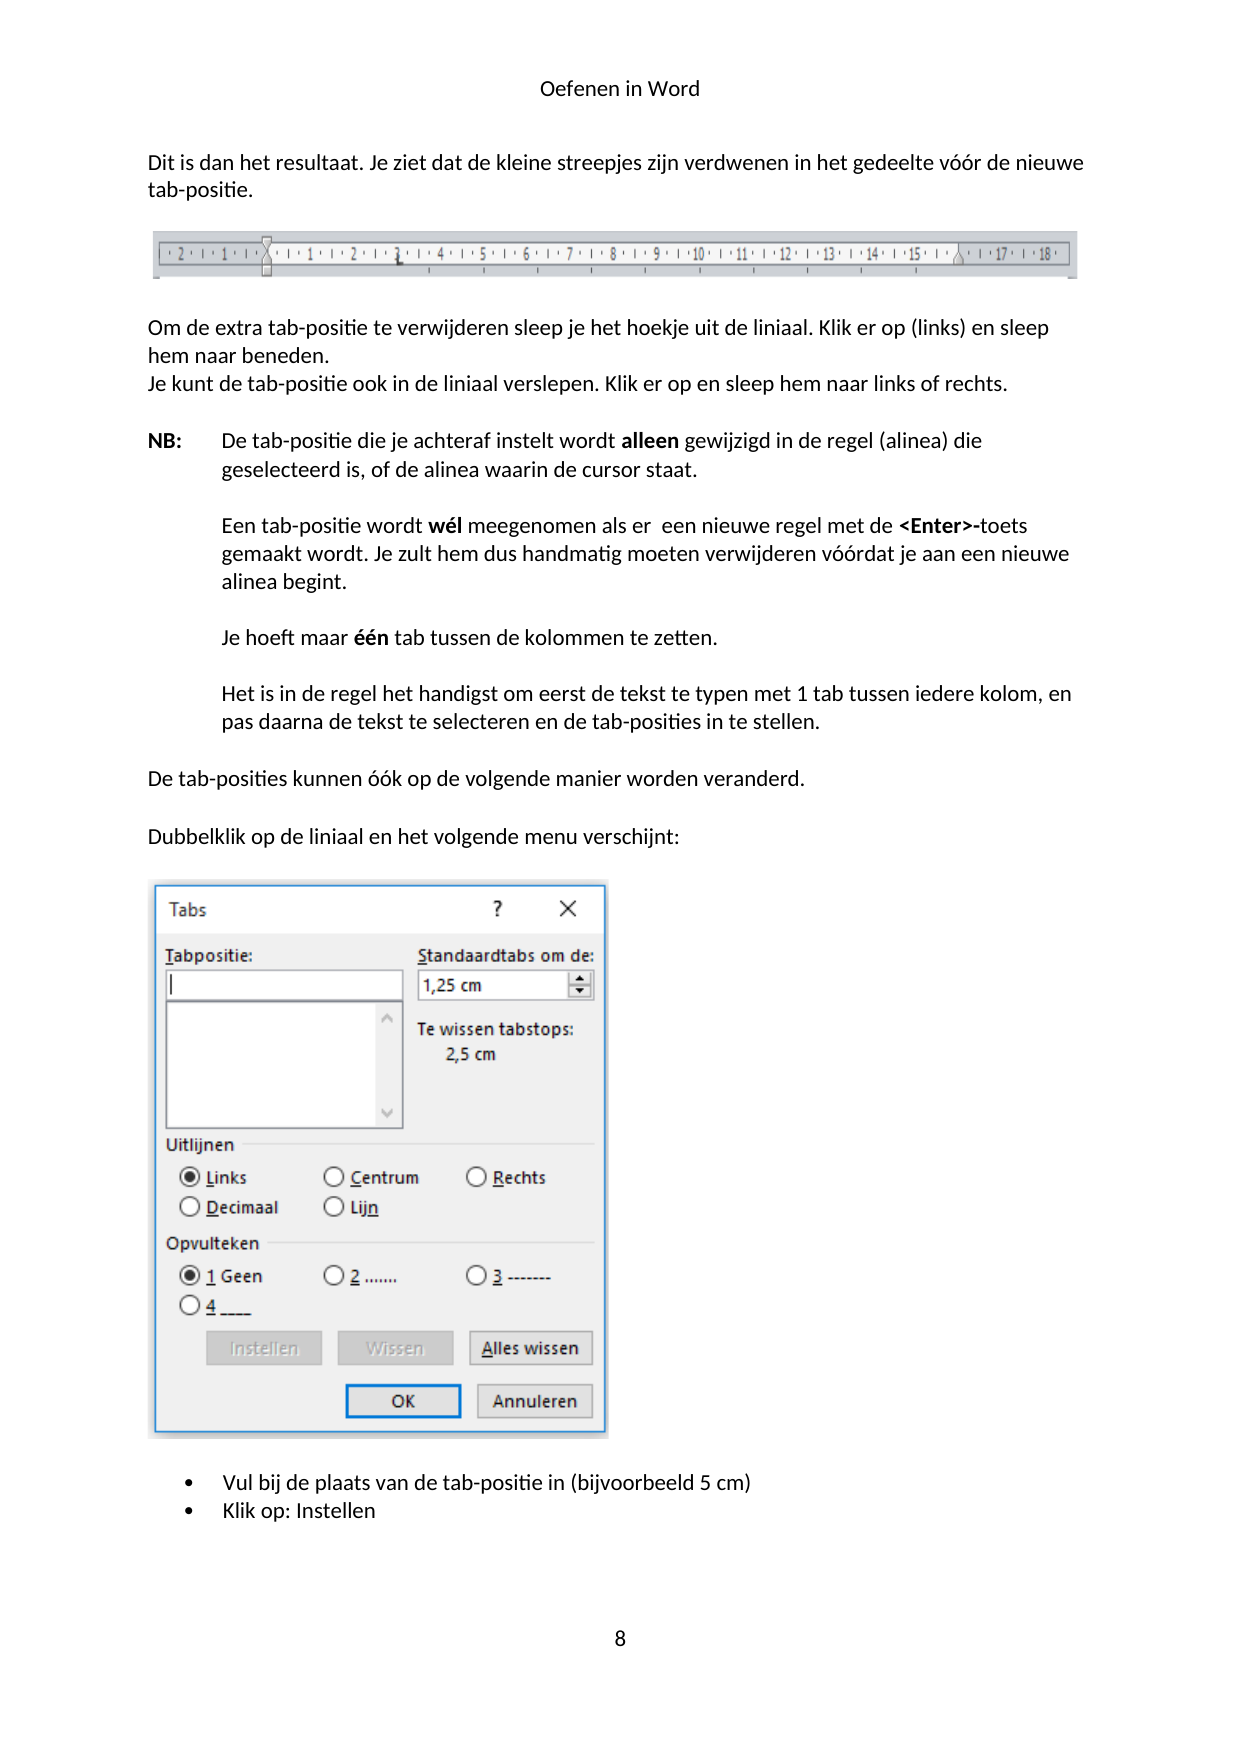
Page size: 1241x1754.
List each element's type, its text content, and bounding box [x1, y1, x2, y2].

text De tab-posities kunnen óók op de volgende manier worden veranderd. [148, 764, 1093, 792]
text Dubbelklik op de liniaal en het volgende menu verschijnt: [148, 821, 1093, 850]
list Vul bij de plaats van de tab-positie in (bijvoorbeeld 5 cm) [185, 1468, 1093, 1496]
text NB: De tab-positie die je achteraf instelt wordt alleen gewijzigd in de regel (alinea) die geselecteerd is, of de alinea waarin de cursor staat. Een tab-positie wordt wél meegenomen als er een nieuwe regel met de <Enter>-toets gemaakt wordt. Je zult hem dus handmatig moeten verwijderen vóórdat je aan een nieuwe alinea begint. Je hoeft maar één tab tussen de kolommen te zetten. Het is in de regel het handigst om eerst de tekst te typen met 1 tab tussen iedere kolom, en pas daarna de tekst te selecteren en de tab-posities in te stellen. [148, 427, 1093, 735]
list Klik op: Instellen [185, 1496, 1093, 1524]
picture [152, 231, 1078, 279]
text Om de extra tab-positie te verwijderen sleep je het hoekje uit de liniaal. Klik er op (links) en sleep hem naar beneden. Je kunt de tab-positie ook in de liniaal verslepen. Klik er op en sleep hem naar links of rechts. [148, 313, 1093, 397]
picture [147, 879, 609, 1439]
